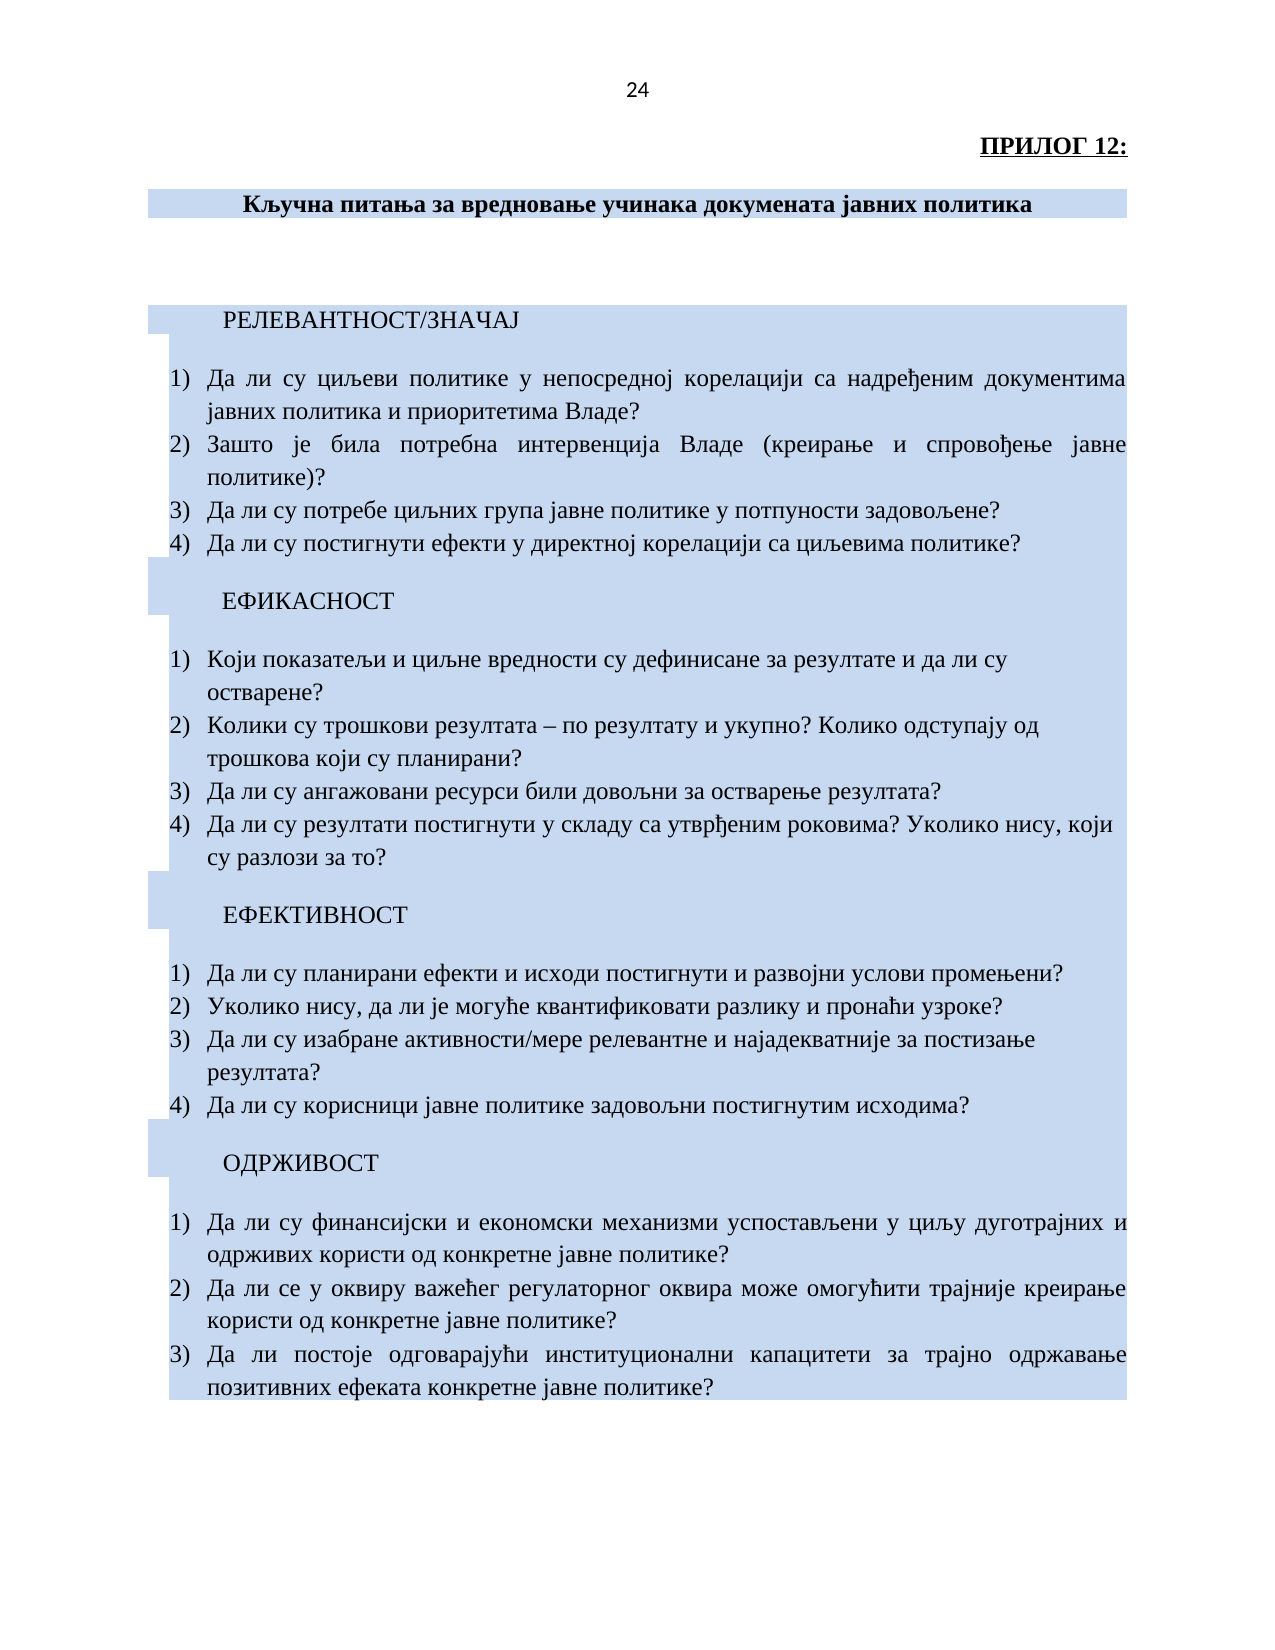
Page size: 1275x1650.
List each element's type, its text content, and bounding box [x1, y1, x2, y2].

list Колики су трошкови резултата – по резултату и укупно? Колико одступају од трошкова који су планирани? [169, 710, 1127, 772]
list Да ли постоје одговарајући институционални капацитети за трајно одржавање позитивних ефеката конкретне јавне политике? [169, 1339, 1127, 1400]
text РЕЛЕВАНТНОСТ/ЗНАЧАЈ [148, 305, 1127, 334]
list Да ли су изабране активности/мере релевантне и најадекватније за постизање резултата? [169, 1024, 1127, 1086]
list Уколико нису, да ли је могуће квантификовати разлику и пронаћи узроке? [169, 991, 1127, 1020]
list Да ли су потребе циљних група јавне политике у потпуности задовољене? [169, 495, 1127, 524]
list Да ли су постигнути ефекти у директној корелацији са циљевима политике? [169, 528, 1127, 557]
list Да ли се у оквиру важећег регулаторног оквира може омогућити трајније креирање користи од конкретне јавне политике? [169, 1273, 1127, 1334]
list Да ли су планирани ефекти и исходи постигнути и развојни услови промењени? [169, 958, 1127, 987]
text Кључна питања за вредновање учинака докумената јавних политика [148, 189, 1127, 218]
list Зашто је била потребна интервенција Владе (креирање и спровођење јавне политике)? [169, 429, 1127, 491]
list Да ли су резултати постигнути у складу са утврђеним роковима? Уколико нису, који су разлози за то? [169, 809, 1127, 871]
list Да ли су ангажовани ресурси били довољни за остварење резултата? [169, 776, 1127, 805]
list Да ли су финансијски и економски механизми успостављени у циљу дуготрајних и одрживих користи од конкретне јавне политике? [169, 1207, 1127, 1268]
text ОДРЖИВОСТ [148, 1148, 1127, 1177]
text ЕФЕКТИВНОСТ [148, 900, 1127, 929]
list Који показатељи и циљне вредности су дефинисане за резултате и да ли су остварене? [169, 644, 1127, 706]
text ЕФИКАСНОСТ [148, 586, 1127, 615]
list Да ли су корисници јавне политике задовољни постигнутим исходима? [169, 1091, 1127, 1119]
list Да ли су циљеви политике у непосредној корелацији са надређеним документима јавних политика и приоритетима Владе? [169, 363, 1127, 425]
text ПРИЛОГ 12: [148, 131, 1127, 160]
